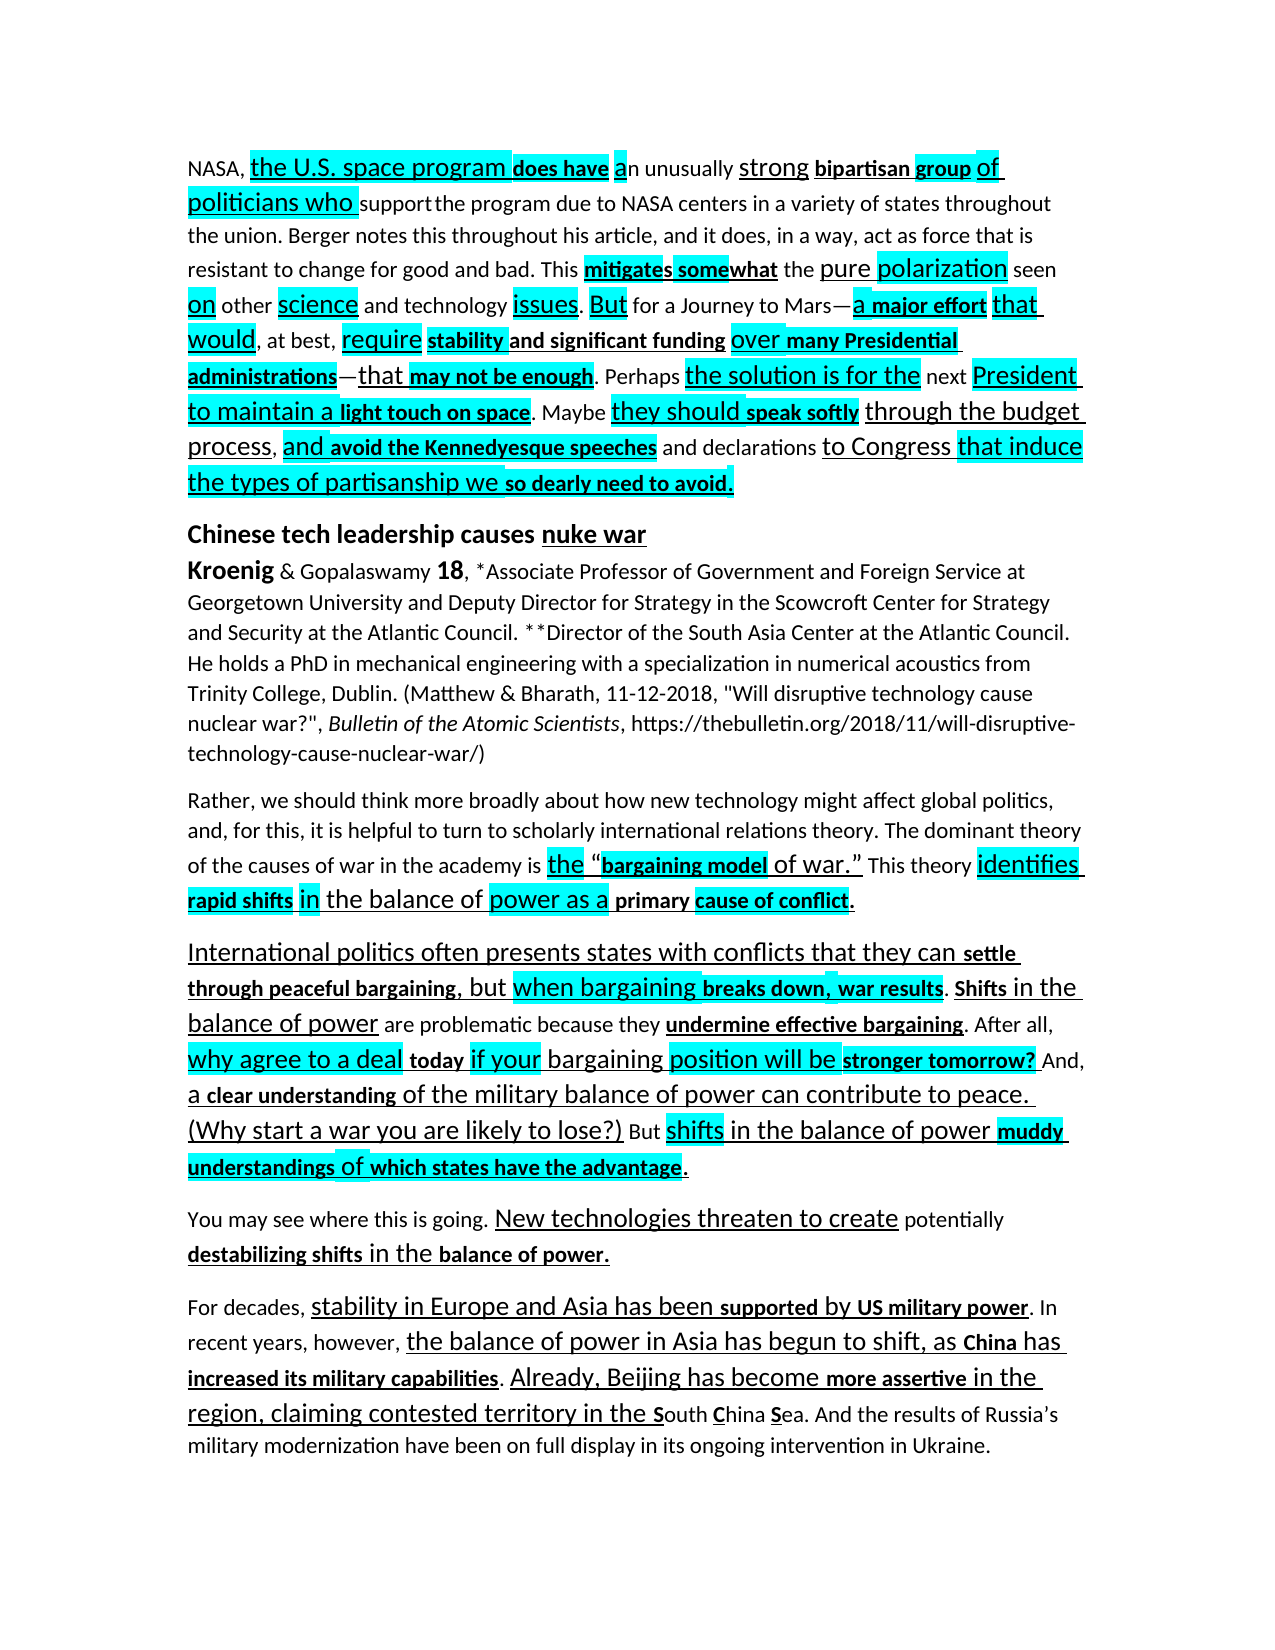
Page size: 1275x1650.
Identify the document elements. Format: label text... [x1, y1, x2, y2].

text You may see where this is going. New technologies threaten to create potentially destabilizing shifts in the balance of power. [187, 1201, 1087, 1270]
text Rather, we should think more broadly about how new technology might affect global politics, and, for this, it is helpful to turn to scholarly international relations theory. The dominant theory of the causes of war in the academy is the “bargaining model of war.” This theory identifies rapid shifts in the balance of power as a primary cause of conflict. [187, 786, 1087, 916]
subtitle Chinese tech leadership causes nuke war [187, 517, 1087, 551]
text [187, 150, 1087, 498]
text International politics often presents states with conflicts that they can settle through peaceful bargaining, but when bargaining breaks down, war results. Shifts in the balance of power are problematic because they undermine effective bargaining. After all, why agree to a deal today if your bargaining position will be stronger tomorrow? And, a clear understanding of the military balance of power can contribute to peace. (Why start a war you are likely to lose?) But shifts in the balance of power muddy understandings of which states have the advantage. [187, 935, 1087, 1182]
text Kroenig & Gopalaswamy 18, *Associate Professor of Government and Foreign Service at Georgetown University and Deputy Director for Strategy in the Scowcroft Center for Strategy and Security at the Atlantic Council. **Director of the South Asia Center at the Atlantic Council. He holds a PhD in mechanical engineering with a specialization in numerical acoustics from Trinity College, Dublin. (Matthew & Bharath, 11-12-2018, "Will disruptive technology cause nuclear war?", Bulletin of the Atomic Scientists, https://thebulletin.org/2018/11/will-disruptive-technology-cause-nuclear-war/) [187, 553, 1087, 767]
text For decades, stability in Europe and Asia has been supported by US military power. In recent years, however, the balance of power in Asia has begun to shift, as China has increased its military capabilities. Already, Beijing has become more assertive in the region, claiming contested territory in the South China Sea. And the results of Russia’s military modernization have been on full display in its ongoing intervention in Ukraine. [187, 1289, 1087, 1459]
